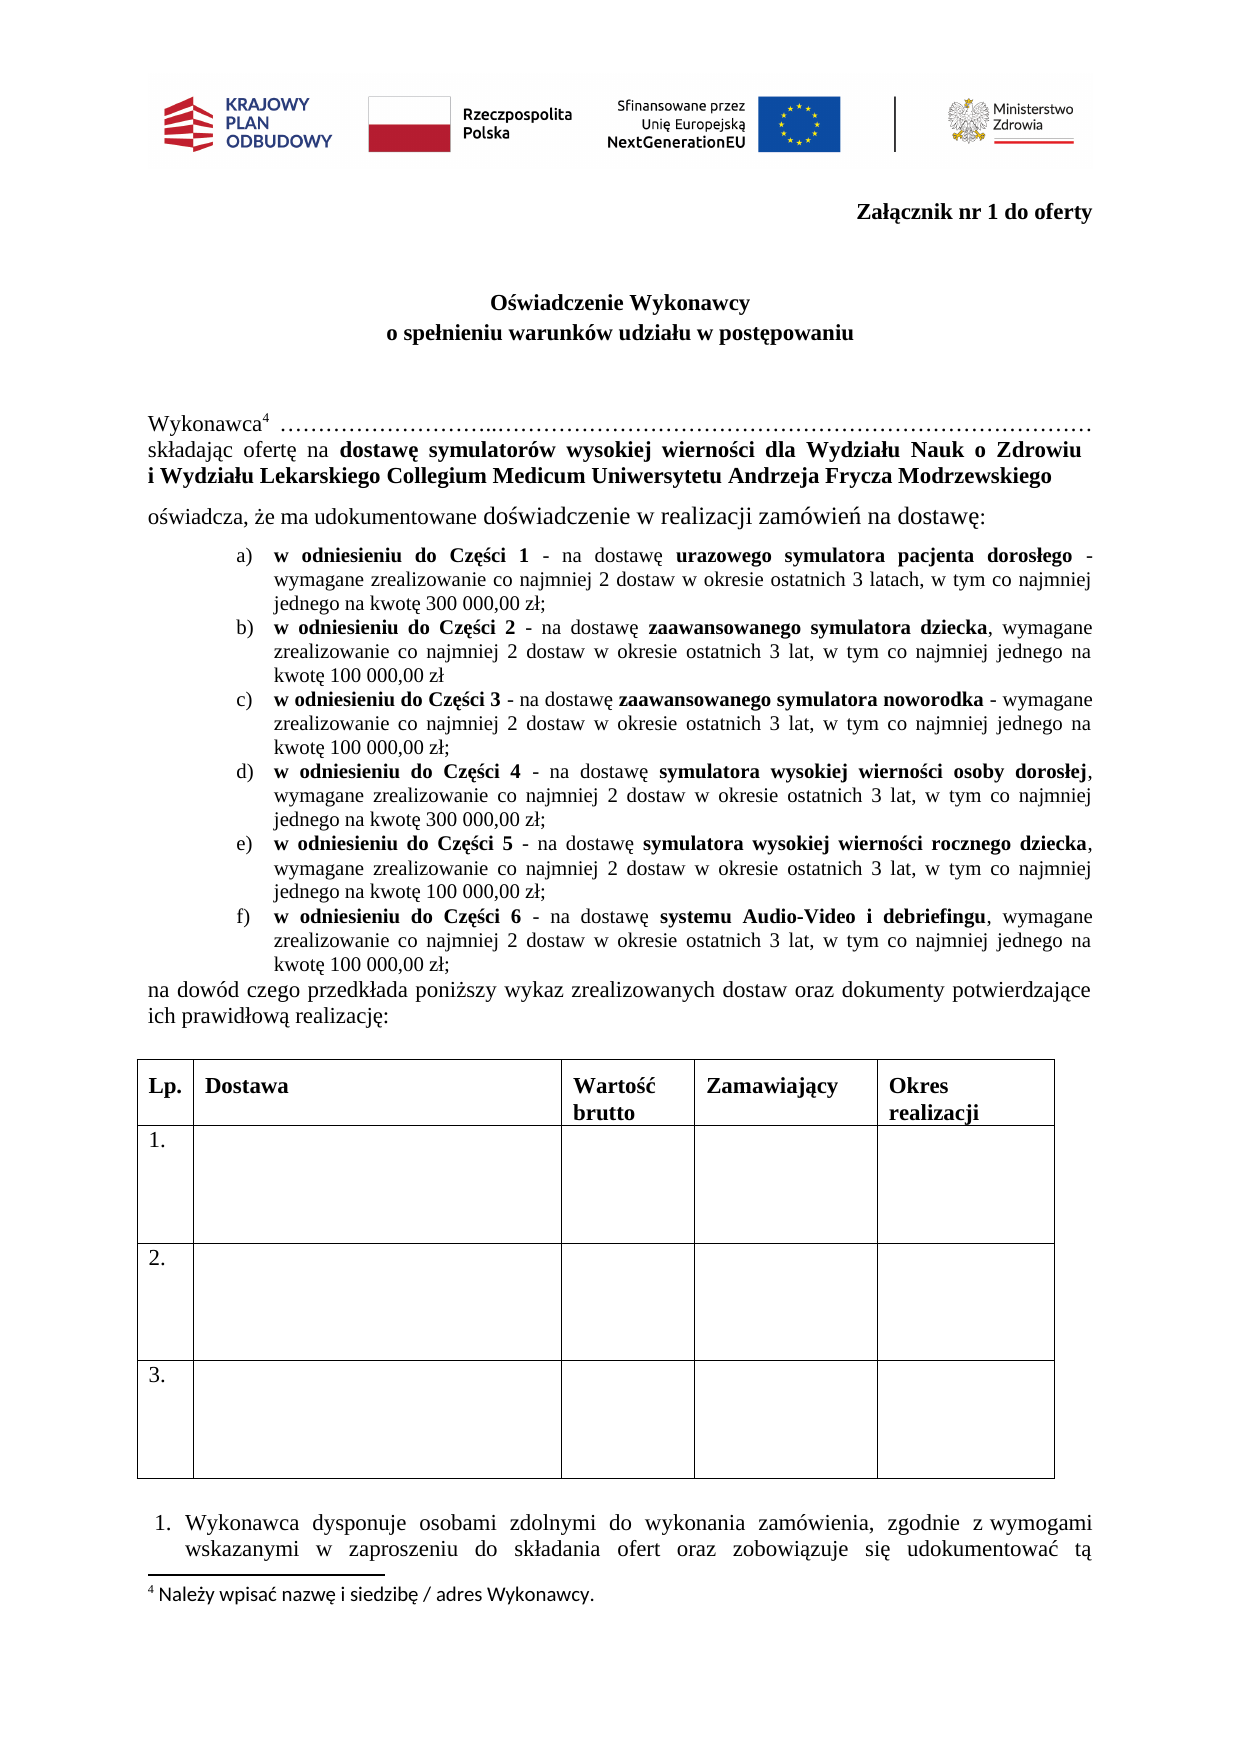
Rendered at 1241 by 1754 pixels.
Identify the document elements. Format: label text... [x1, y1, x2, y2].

text Oświadczenie Wykonawcy [148, 289, 1093, 315]
table_cell 1. [138, 1126, 193, 1242]
table_cell 2. [138, 1244, 193, 1360]
table_header Zamawiający [695, 1060, 877, 1125]
table_cell [878, 1244, 1054, 1360]
text na dowód czego przedkłada poniższy wykaz zrealizowanych dostaw oraz dokumenty potwierdzające ich prawidłową realizację: [148, 976, 1093, 1028]
table_cell [878, 1361, 1054, 1478]
list w odniesieniu do Części 1 - na dostawę urazowego symulatora pacjenta dorosłego - wymagane zrealizowanie co najmniej 2 dostaw w okresie ostatnich 3 latach, w tym co najmniej jednego na kwotę 300 000,00 zł; [236, 543, 1093, 615]
table_cell [194, 1244, 561, 1360]
table_cell [194, 1361, 561, 1478]
table_cell [695, 1244, 877, 1360]
list w odniesieniu do Części 5 - na dostawę symulatora wysokiej wierności rocznego dziecka, wymagane zrealizowanie co najmniej 2 dostaw w okresie ostatnich 3 lat, w tym co najmniej jednego na kwotę 100 000,00 zł; [236, 831, 1093, 903]
table_header Dostawa [194, 1060, 561, 1125]
list w odniesieniu do Części 3 - na dostawę zaawansowanego symulatora noworodka - wymagane zrealizowanie co najmniej 2 dostaw w okresie ostatnich 3 lat, w tym co najmniej jednego na kwotę 100 000,00 zł; [236, 687, 1093, 759]
picture [147, 73, 1093, 169]
text Wykonawca ………………………..…………………………………………………………………… składając ofertę na dostawę symulatorów wysokiej wierności dla Wydziału Nauk o Zdrowiu i Wydziału Lekarskiego Collegium Medicum Uniwersytetu Andrzeja Frycza Modrzewskiego [148, 410, 1093, 489]
table_cell [562, 1126, 694, 1242]
table_cell [194, 1126, 561, 1242]
list w odniesieniu do Części 4 - na dostawę symulatora wysokiej wierności osoby dorosłej, wymagane zrealizowanie co najmniej 2 dostaw w okresie ostatnich 3 lat, w tym co najmniej jednego na kwotę 300 000,00 zł; [236, 759, 1093, 831]
table_cell [878, 1126, 1054, 1242]
table_header Okres realizacji [878, 1060, 1054, 1125]
text oświadcza, że ma udokumentowane doświadczenie w realizacji zamówień na dostawę: [148, 501, 1093, 530]
table_cell [562, 1361, 694, 1478]
text Załącznik nr 1 do oferty [148, 198, 1093, 225]
table_cell 3. [138, 1361, 193, 1478]
table_cell [695, 1126, 877, 1242]
table_header Lp. [138, 1060, 193, 1125]
text o spełnieniu warunków udziału w postępowaniu [148, 319, 1093, 346]
table_cell [695, 1361, 877, 1478]
table_header Wartość brutto [562, 1060, 694, 1125]
list w odniesieniu do Części 6 - na dostawę systemu Audio-Video i debriefingu, wymagane zrealizowanie co najmniej 2 dostaw w okresie ostatnich 3 lat, w tym co najmniej jednego na kwotę 100 000,00 zł; [236, 903, 1093, 976]
table_cell [562, 1244, 694, 1360]
list w odniesieniu do Części 2 - na dostawę zaawansowanego symulatora dziecka, wymagane zrealizowanie co najmniej 2 dostaw w okresie ostatnich 3 lat, w tym co najmniej jednego na kwotę 100 000,00 zł [236, 615, 1093, 687]
